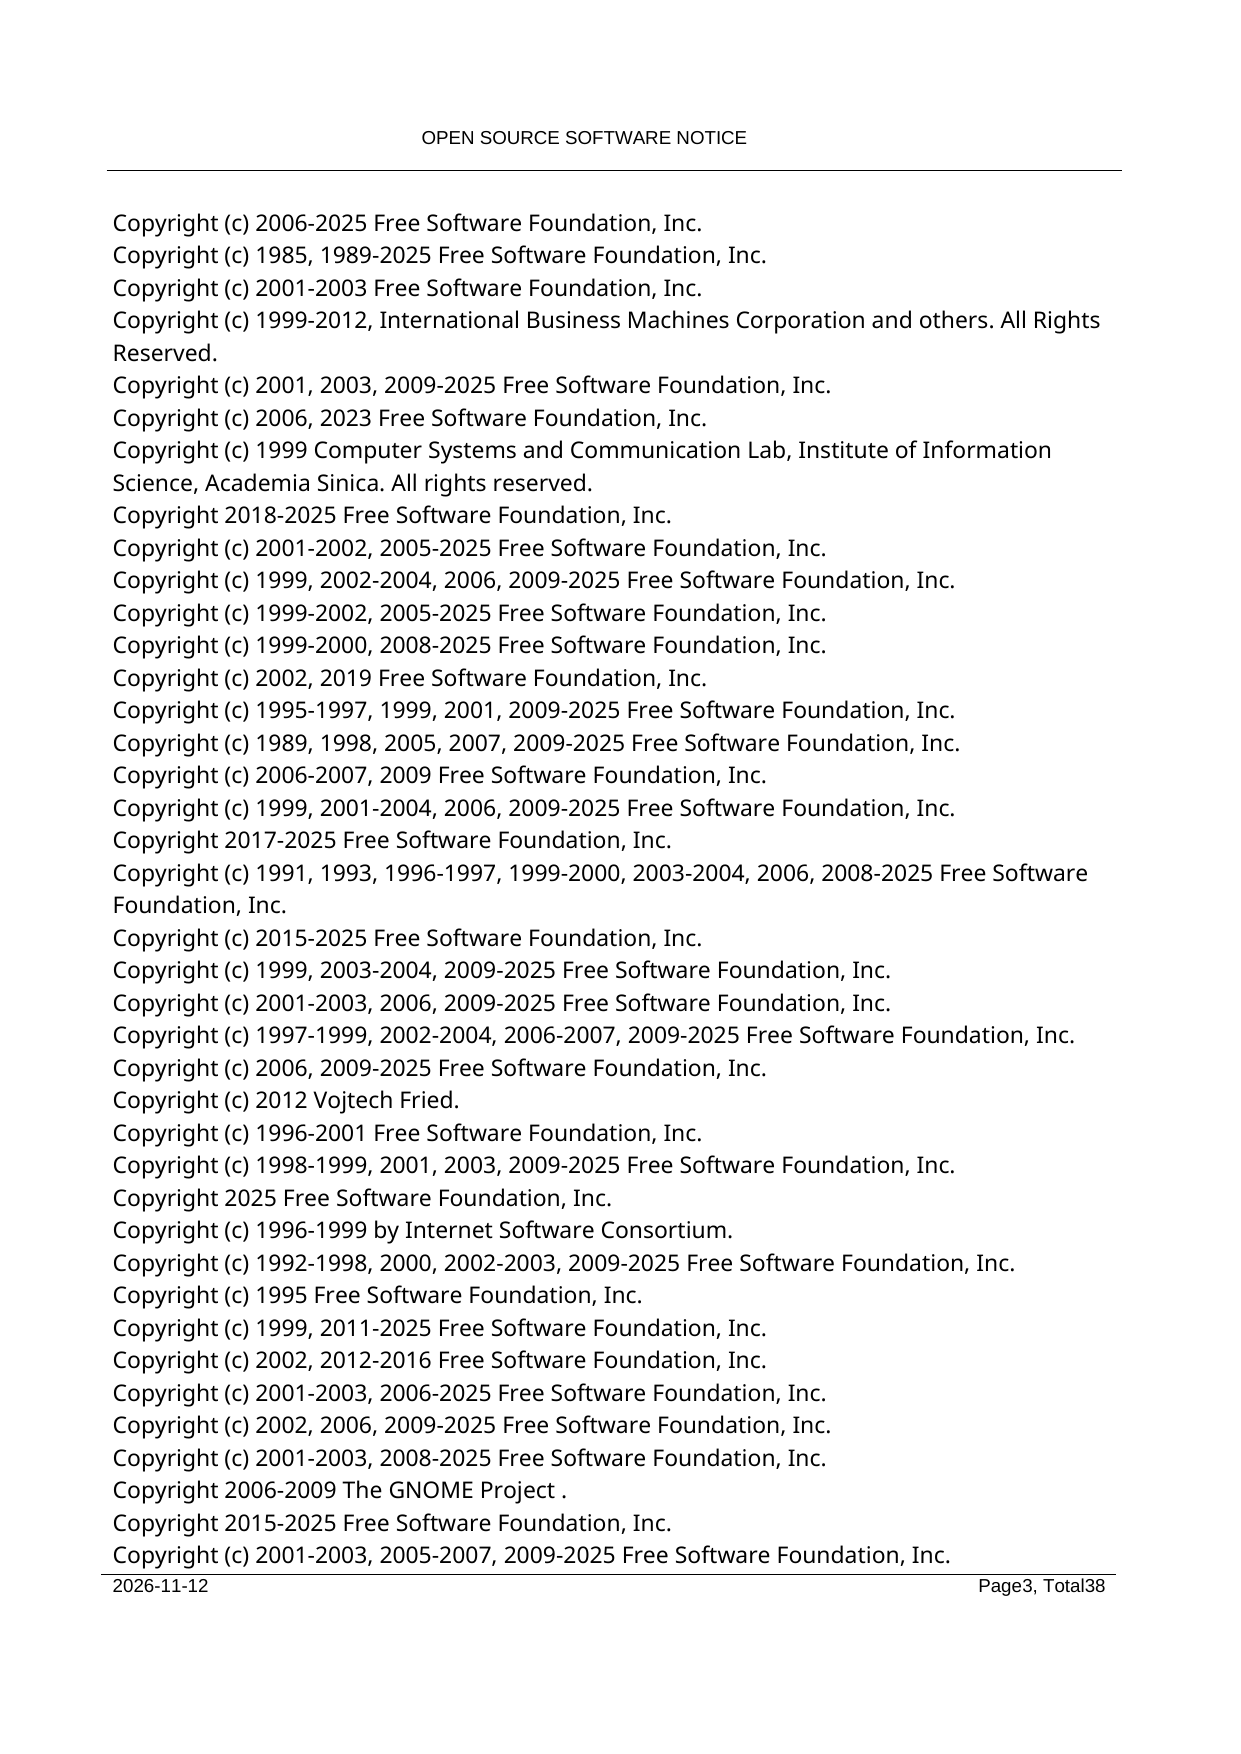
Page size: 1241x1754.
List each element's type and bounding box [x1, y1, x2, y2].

text [112, 206, 1128, 1571]
